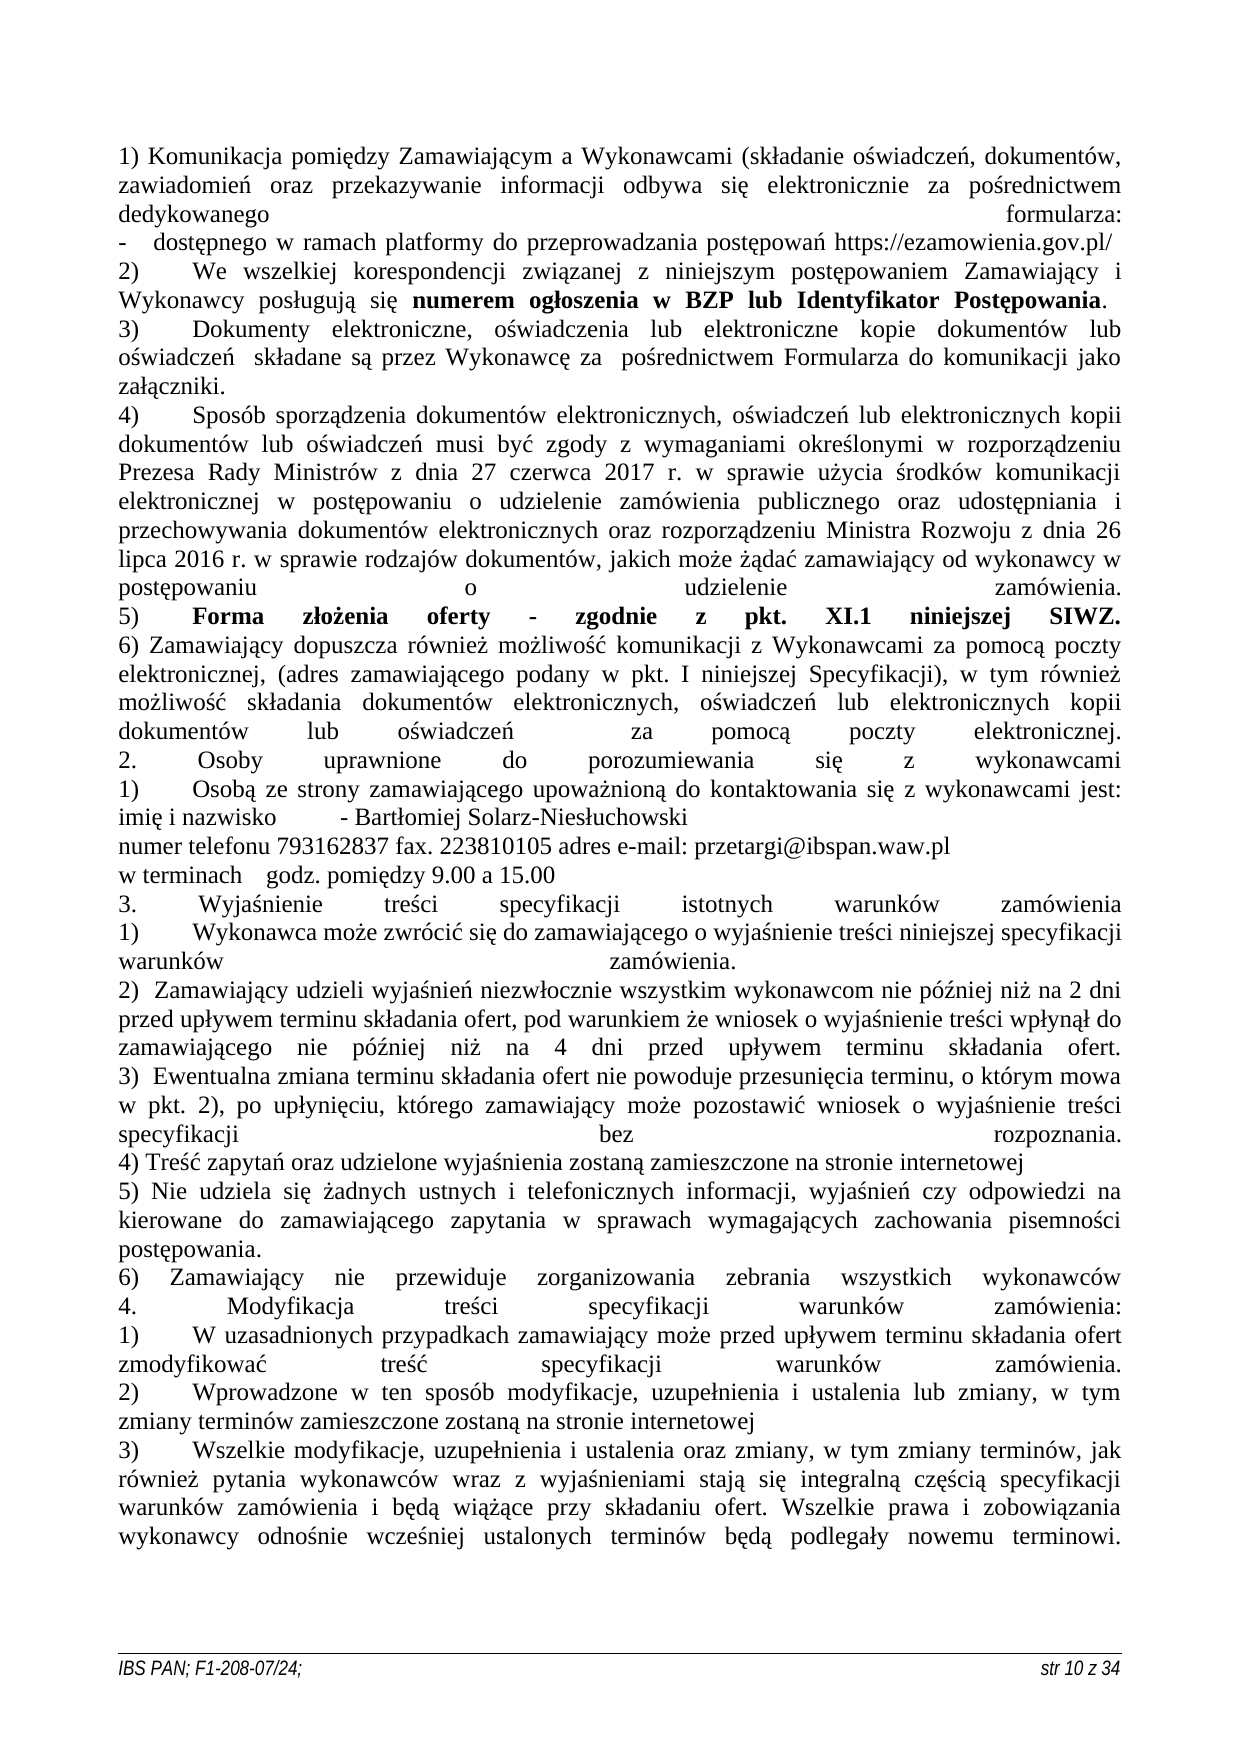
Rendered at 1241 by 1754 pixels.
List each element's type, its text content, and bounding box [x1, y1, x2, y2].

text 1) Komunikacja pomiędzy Zamawiającym a Wykonawcami (składanie oświadczeń, dokumentów, zawiadomień oraz przekazywanie informacji odbywa się elektronicznie za pośrednictwem dedykowanego formularza: - dostępnego w ramach platformy do przeprowadzania postępowań https://ezamowienia.gov.pl/ 2) We wszelkiej korespondencji związanej z niniejszym postępowaniem Zamawiający i Wykonawcy posługują się numerem ogłoszenia w BZP lub Identyfikator Postępowania. 3) Dokumenty elektroniczne, oświadczenia lub elektroniczne kopie dokumentów lub oświadczeń składane są przez Wykonawcę za pośrednictwem Formularza do komunikacji jako załączniki. 4) Sposób sporządzenia dokumentów elektronicznych, oświadczeń lub elektronicznych kopii dokumentów lub oświadczeń musi być zgody z wymaganiami określonymi w rozporządzeniu Prezesa Rady Ministrów z dnia 27 czerwca 2017 r. w sprawie użycia środków komunikacji elektronicznej w postępowaniu o udzielenie zamówienia publicznego oraz udostępniania i przechowywania dokumentów elektronicznych oraz rozporządzeniu Ministra Rozwoju z dnia 26 lipca 2016 r. w sprawie rodzajów dokumentów, jakich może żądać zamawiający od wykonawcy w postępowaniu o udzielenie zamówienia. 5) Forma złożenia oferty - zgodnie z pkt. XI.1 niniejszej SIWZ. 6) Zamawiający dopuszcza również możliwość komunikacji z Wykonawcami za pomocą poczty elektronicznej, (adres zamawiającego podany w pkt. I niniejszej Specyfikacji), w tym również możliwość składania dokumentów elektronicznych, oświadczeń lub elektronicznych kopii dokumentów lub oświadczeń za pomocą poczty elektronicznej. 2. Osoby uprawnione do porozumiewania się z wykonawcami 1) Osobą ze strony zamawiającego upoważnioną do kontaktowania się z wykonawcami jest: imię i nazwisko - Bartłomiej Solarz-Niesłuchowski [118, 141, 1122, 831]
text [118, 1435, 1122, 1579]
text 5) Nie udziela się żadnych ustnych i telefonicznych informacji, wyjaśnień czy odpowiedzi na kierowane do zamawiającego zapytania w sprawach wymagających zachowania pisemności postępowania. 6) Zamawiający nie przewiduje zorganizowania zebrania wszystkich wykonawców 4. Modyfikacja treści specyfikacji warunków zamówienia: 1) W uzasadnionych przypadkach zamawiający może przed upływem terminu składania ofert zmodyfikować treść specyfikacji warunków zamówienia. 2) Wprowadzone w ten sposób modyfikacje, uzupełnienia i ustalenia lub zmiany, w tym zmiany terminów zamieszczone zostaną na stronie internetowej [118, 1176, 1122, 1435]
text w terminach godz. pomiędzy 9.00 a 15.00 [118, 860, 1122, 889]
text 3. Wyjaśnienie treści specyfikacji istotnych warunków zamówienia 1) Wykonawca może zwrócić się do zamawiającego o wyjaśnienie treści niniejszej specyfikacji warunków zamówienia. 2) Zamawiający udzieli wyjaśnień niezwłocznie wszystkim wykonawcom nie później niż na 2 dni przed upływem terminu składania ofert, pod warunkiem że wniosek o wyjaśnienie treści wpłynął do zamawiającego nie później niż na 4 dni przed upływem terminu składania ofert. 3) Ewentualna zmiana terminu składania ofert nie powoduje przesunięcia terminu, o którym mowa w pkt. 2), po upłynięciu, którego zamawiający może pozostawić wniosek o wyjaśnienie treści specyfikacji bez rozpoznania. 4) Treść zapytań oraz udzielone wyjaśnienia zostaną zamieszczone na stronie internetowej [118, 889, 1122, 1176]
text numer telefonu 793162837 fax. 223810105 adres e-mail: przetargi@ibspan.waw.pl [118, 831, 1122, 860]
